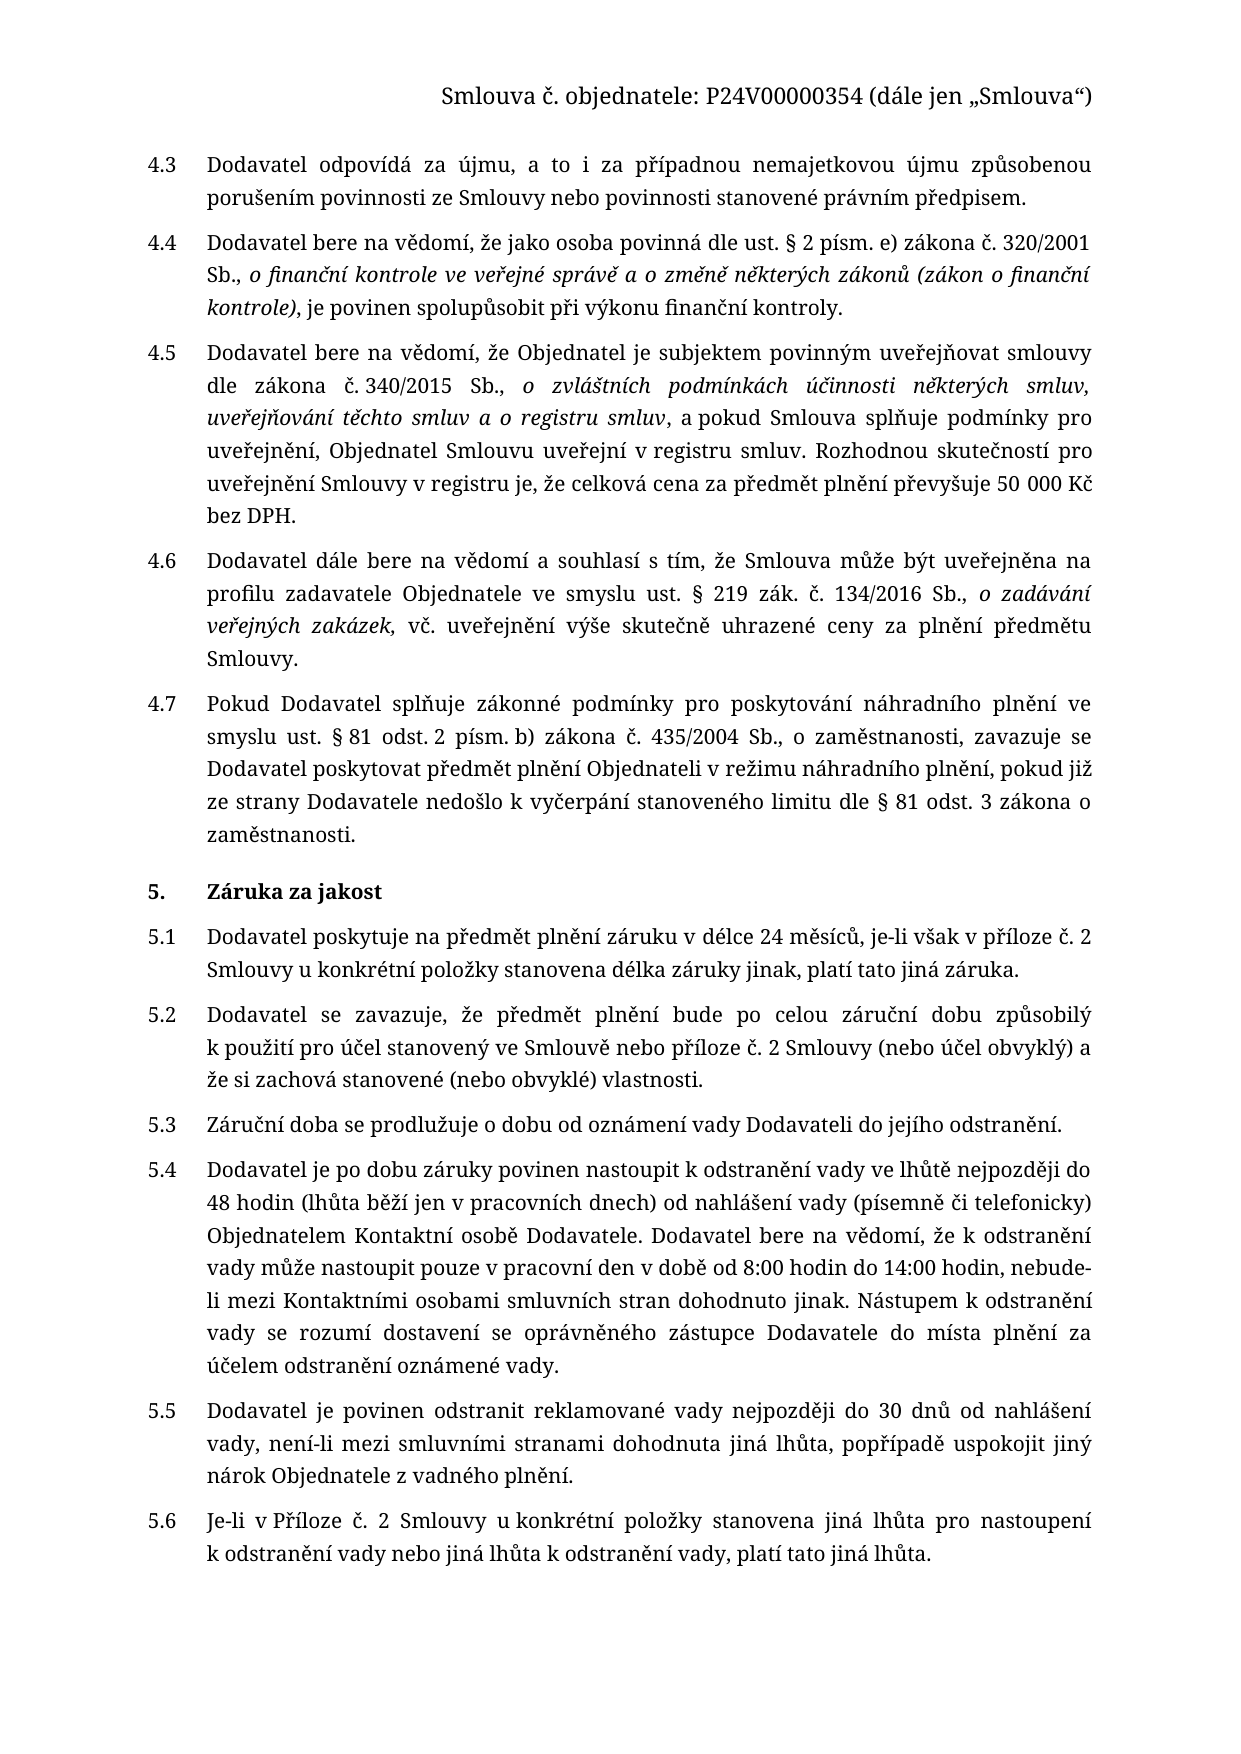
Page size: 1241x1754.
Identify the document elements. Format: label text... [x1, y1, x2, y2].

list Dodavatel je po dobu záruky povinen nastoupit k odstranění vady ve lhůtě nejpozději do 48 hodin (lhůta běží jen v pracovních dnech) od nahlášení vady (písemně či telefonicky) Objednatelem Kontaktní osobě Dodavatele. Dodavatel bere na vědomí, že k odstranění vady může nastoupit pouze v pracovní den v době od 8:00 hodin do 14:00 hodin, nebude-li mezi Kontaktními osobami smluvních stran dohodnuto jinak. Nástupem k odstranění vady se rozumí dostavení se oprávněného zástupce Dodavatele do místa plnění za účelem odstranění oznámené vady. [148, 1156, 1093, 1379]
list Dodavatel dále bere na vědomí a souhlasí s tím, že Smlouva může být uveřejněna na profilu zadavatele Objednatele ve smyslu ust. § 219 zák. č. 134/2016 Sb., o zadávání veřejných zakázek, vč. uveřejnění výše skutečně uhrazené ceny za plnění předmětu Smlouvy. [148, 546, 1093, 673]
list Záruka za jakost [148, 877, 1093, 906]
list Dodavatel bere na vědomí, že jako osoba povinná dle ust. § 2 písm. e) zákona č. 320/2001 Sb., o finanční kontrole ve veřejné správě a o změně některých zákonů (zákon o finanční kontrole), je povinen spolupůsobit při výkonu finanční kontroly. [148, 228, 1093, 322]
list Záruční doba se prodlužuje o dobu od oznámení vady Dodavateli do jejího odstranění. [148, 1110, 1093, 1139]
list Dodavatel poskytuje na předmět plnění záruku v délce 24 měsíců, je-li však v příloze č. 2 Smlouvy u konkrétní položky stanovena délka záruky jinak, platí tato jiná záruka. [148, 922, 1093, 983]
list Dodavatel je povinen odstranit reklamované vady nejpozději do 30 dnů od nahlášení vady, není-li mezi smluvními stranami dohodnuta jiná lhůta, popřípadě uspokojit jiný nárok Objednatele z vadného plnění. [148, 1396, 1093, 1490]
list Dodavatel odpovídá za újmu, a to i za případnou nemajetkovou újmu způsobenou porušením povinnosti ze Smlouvy nebo povinnosti stanovené právním předpisem. [148, 150, 1093, 211]
list Je-li v Příloze č. 2 Smlouvy u konkrétní položky stanovena jiná lhůta pro nastoupení k odstranění vady nebo jiná lhůta k odstranění vady, platí tato jiná lhůta. [148, 1507, 1093, 1568]
list Pokud Dodavatel splňuje zákonné podmínky pro poskytování náhradního plnění ve smyslu ust. § 81 odst. 2 písm. b) zákona č. 435/2004 Sb., o zaměstnanosti, zavazuje se Dodavatel poskytovat předmět plnění Objednateli v režimu náhradního plnění, pokud již ze strany Dodavatele nedošlo k vyčerpání stanoveného limitu dle § 81 odst. 3 zákona o zaměstnanosti. [148, 689, 1093, 848]
list Dodavatel se zavazuje, že předmět plnění bude po celou záruční dobu způsobilý k použití pro účel stanovený ve Smlouvě nebo příloze č. 2 Smlouvy (nebo účel obvyklý) a že si zachová stanovené (nebo obvyklé) vlastnosti. [148, 1000, 1093, 1094]
list Dodavatel bere na vědomí, že Objednatel je subjektem povinným uveřejňovat smlouvy dle zákona č. 340/2015 Sb., o zvláštních podmínkách účinnosti některých smluv, uveřejňování těchto smluv a o registru smluv, a pokud Smlouva splňuje podmínky pro uveřejnění, Objednatel Smlouvu uveřejní v registru smluv. Rozhodnou skutečností pro uveřejnění Smlouvy v registru je, že celková cena za předmět plnění převyšuje 50 000 Kč bez DPH. [148, 338, 1093, 530]
